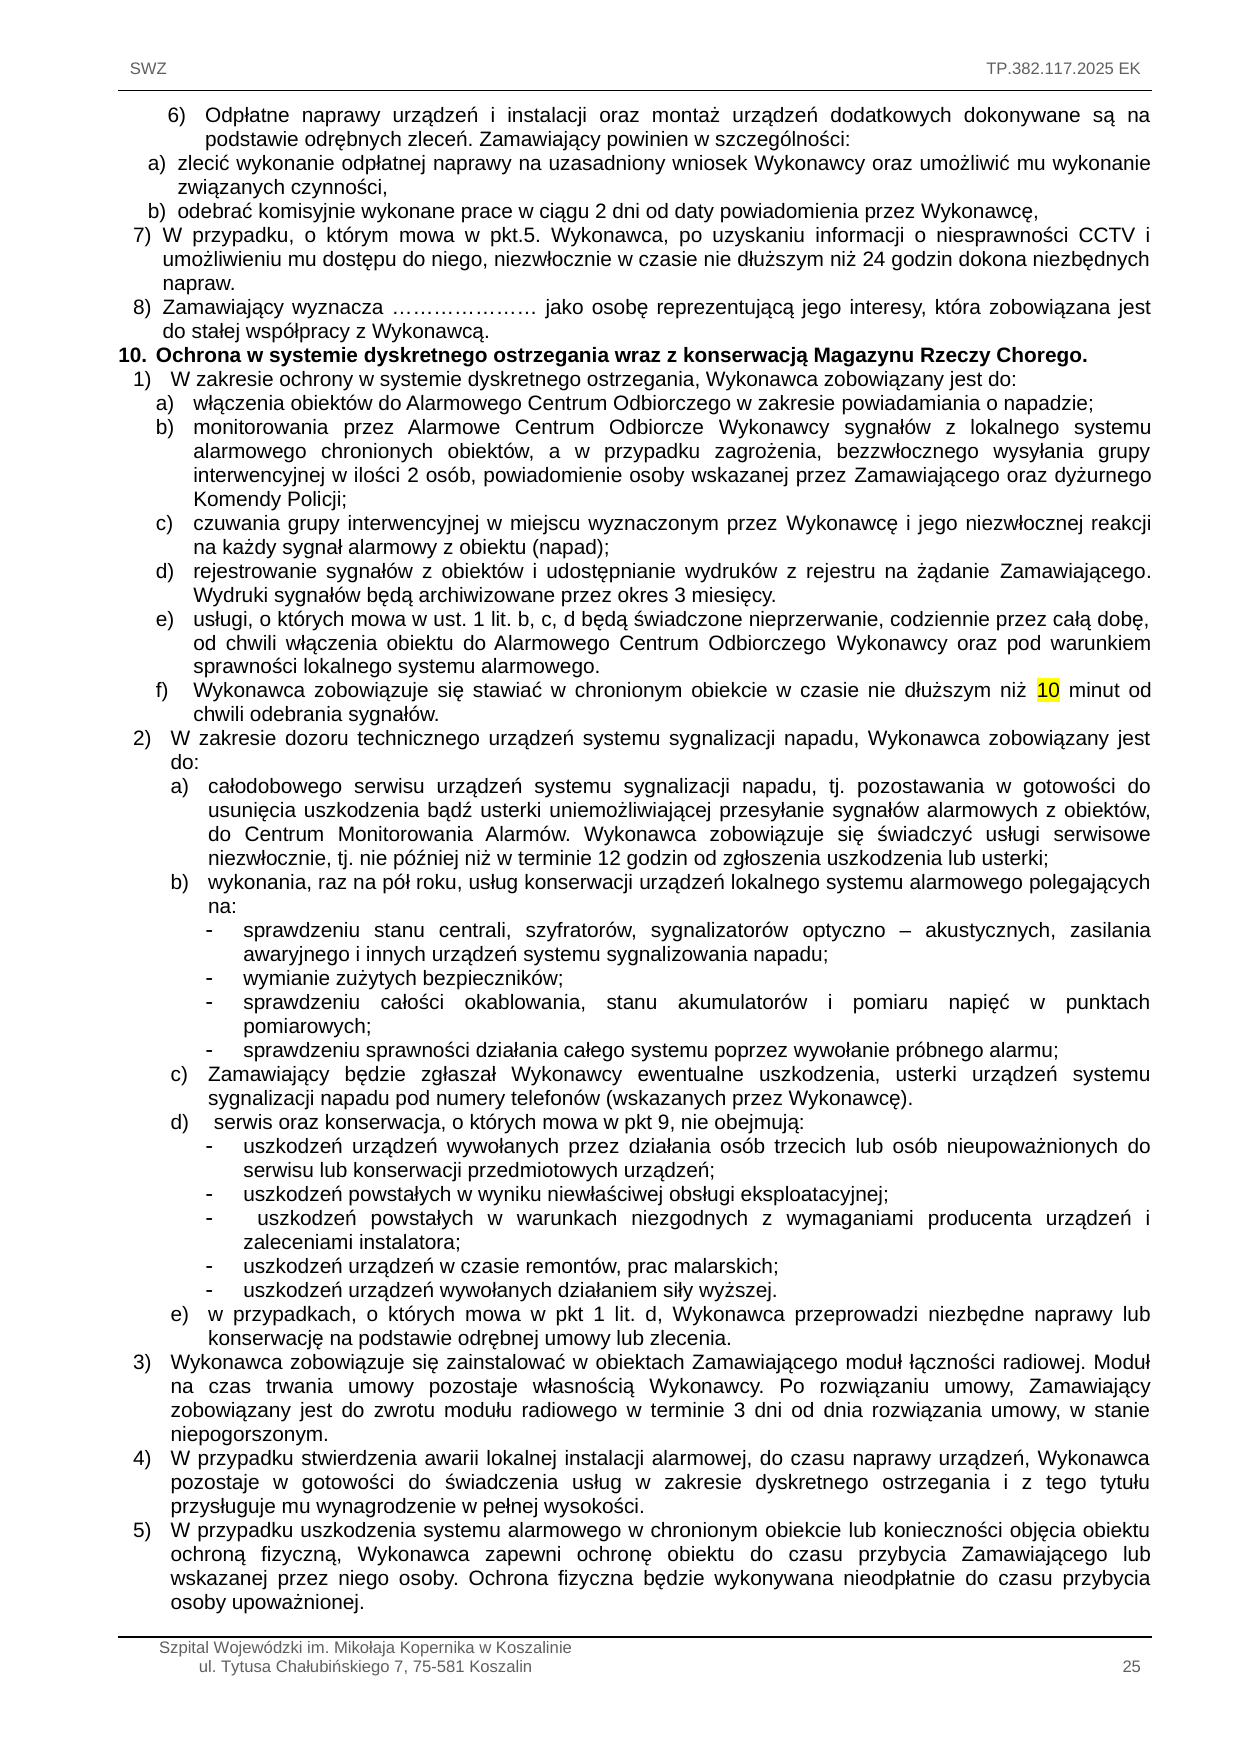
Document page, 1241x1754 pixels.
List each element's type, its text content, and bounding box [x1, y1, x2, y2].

list W zakresie ochrony w systemie dyskretnego ostrzegania, Wykonawca zobowiązany jest do: [133, 367, 1152, 391]
list Wykonawca zobowiązuje się zainstalować w obiektach Zamawiającego moduł łączności radiowej. Moduł na czas trwania umowy pozostaje własnością Wykonawcy. Po rozwiązaniu umowy, Zamawiający zobowiązany jest do zwrotu modułu radiowego w terminie 3 dni od dnia rozwiązania umowy, w stanie niepogorszonym. [133, 1350, 1152, 1446]
list uszkodzeń urządzeń w czasie remontów, prac malarskich; [206, 1254, 1152, 1278]
list uszkodzeń powstałych w wyniku niewłaściwej obsługi eksploatacyjnej; [206, 1182, 1152, 1206]
list sprawdzeniu sprawności działania całego systemu poprzez wywołanie próbnego alarmu; [206, 1038, 1152, 1062]
list Zamawiający wyznacza ………………… jako osobę reprezentującą jego interesy, która zobowiązana jest do stałej współpracy z Wykonawcą. [133, 295, 1152, 343]
list serwis oraz konserwacja, o których mowa w pkt 9, nie obejmują: [170, 1110, 1152, 1134]
list W przypadku uszkodzenia systemu alarmowego w chronionym obiekcie lub konieczności objęcia obiektu ochroną fizyczną, Wykonawca zapewni ochronę obiektu do czasu przybycia Zamawiającego lub wskazanej przez niego osoby. Ochrona fizyczna będzie wykonywana nieodpłatnie do czasu przybycia osoby upoważnionej. [133, 1518, 1152, 1614]
list W przypadku, o którym mowa w pkt.5. Wykonawca, po uzyskaniu informacji o niesprawności CCTV i umożliwieniu mu dostępu do niego, niezwłocznie w czasie nie dłuższym niż 24 godzin dokona niezbędnych napraw. [133, 223, 1152, 295]
list włączenia obiektów do Alarmowego Centrum Odbiorczego w zakresie powiadamiania o napadzie; [156, 391, 1152, 415]
list Odpłatne naprawy urządzeń i instalacji oraz montaż urządzeń dodatkowych dokonywane są na podstawie odrębnych zleceń. Zamawiający powinien w szczególności: [167, 103, 1152, 151]
list wykonania, raz na pół roku, usług konserwacji urządzeń lokalnego systemu alarmowego polegających na: [170, 870, 1152, 918]
list w przypadkach, o których mowa w pkt 1 lit. d, Wykonawca przeprowadzi niezbędne naprawy lub konserwację na podstawie odrębnej umowy lub zlecenia. [170, 1302, 1152, 1350]
list W zakresie dozoru technicznego urządzeń systemu sygnalizacji napadu, Wykonawca zobowiązany jest do: [133, 726, 1152, 774]
list odebrać komisyjnie wykonane prace w ciągu 2 dni od daty powiadomienia przez Wykonawcę, [148, 199, 1152, 223]
list wymianie zużytych bezpieczników; [206, 966, 1152, 990]
list rejestrowanie sygnałów z obiektów i udostępnianie wydruków z rejestru na żądanie Zamawiającego. Wydruki sygnałów będą archiwizowane przez okres 3 miesięcy. [156, 558, 1152, 606]
list uszkodzeń urządzeń wywołanych przez działania osób trzecich lub osób nieupoważnionych do serwisu lub konserwacji przedmiotowych urządzeń; [206, 1134, 1152, 1182]
list monitorowania przez Alarmowe Centrum Odbiorcze Wykonawcy sygnałów z lokalnego systemu alarmowego chronionych obiektów, a w przypadku zagrożenia, bezzwłocznego wysyłania grupy interwencyjnej w ilości 2 osób, powiadomienie osoby wskazanej przez Zamawiającego oraz dyżurnego Komendy Policji; [156, 415, 1152, 511]
list Zamawiający będzie zgłaszał Wykonawcy ewentualne uszkodzenia, usterki urządzeń systemu sygnalizacji napadu pod numery telefonów (wskazanych przez Wykonawcę). [170, 1062, 1152, 1110]
list sprawdzeniu stanu centrali, szyfratorów, sygnalizatorów optyczno – akustycznych, zasilania awaryjnego i innych urządzeń systemu sygnalizowania napadu; [206, 918, 1152, 966]
list uszkodzeń urządzeń wywołanych działaniem siły wyższej. [206, 1278, 1152, 1302]
list czuwania grupy interwencyjnej w miejscu wyznaczonym przez Wykonawcę i jego niezwłocznej reakcji na każdy sygnał alarmowy z obiektu (napad); [156, 511, 1152, 558]
list całodobowego serwisu urządzeń systemu sygnalizacji napadu, tj. pozostawania w gotowości do usunięcia uszkodzenia bądź usterki uniemożliwiającej przesyłanie sygnałów alarmowych z obiektów, do Centrum Monitorowania Alarmów. Wykonawca zobowiązuje się świadczyć usługi serwisowe niezwłocznie, tj. nie później niż w terminie 12 godzin od zgłoszenia uszkodzenia lub usterki; [170, 774, 1152, 870]
list Wykonawca zobowiązuje się stawiać w chronionym obiekcie w czasie nie dłuższym niż 10 minut od chwili odebrania sygnałów. [156, 678, 1152, 726]
list zlecić wykonanie odpłatnej naprawy na uzasadniony wniosek Wykonawcy oraz umożliwić mu wykonanie związanych czynności, [148, 151, 1152, 199]
list usługi, o których mowa w ust. 1 lit. b, c, d będą świadczone nieprzerwanie, codziennie przez całą dobę, od chwili włączenia obiektu do Alarmowego Centrum Odbiorczego Wykonawcy oraz pod warunkiem sprawności lokalnego systemu alarmowego. [156, 606, 1152, 678]
list Ochrona w systemie dyskretnego ostrzegania wraz z konserwacją Magazynu Rzeczy Chorego. [118, 343, 1152, 367]
list sprawdzeniu całości okablowania, stanu akumulatorów i pomiaru napięć w punktach pomiarowych; [206, 990, 1152, 1038]
list W przypadku stwierdzenia awarii lokalnej instalacji alarmowej, do czasu naprawy urządzeń, Wykonawca pozostaje w gotowości do świadczenia usług w zakresie dyskretnego ostrzegania i z tego tytułu przysługuje mu wynagrodzenie w pełnej wysokości. [133, 1446, 1152, 1518]
list uszkodzeń powstałych w warunkach niezgodnych z wymaganiami producenta urządzeń i zaleceniami instalatora; [206, 1206, 1152, 1254]
